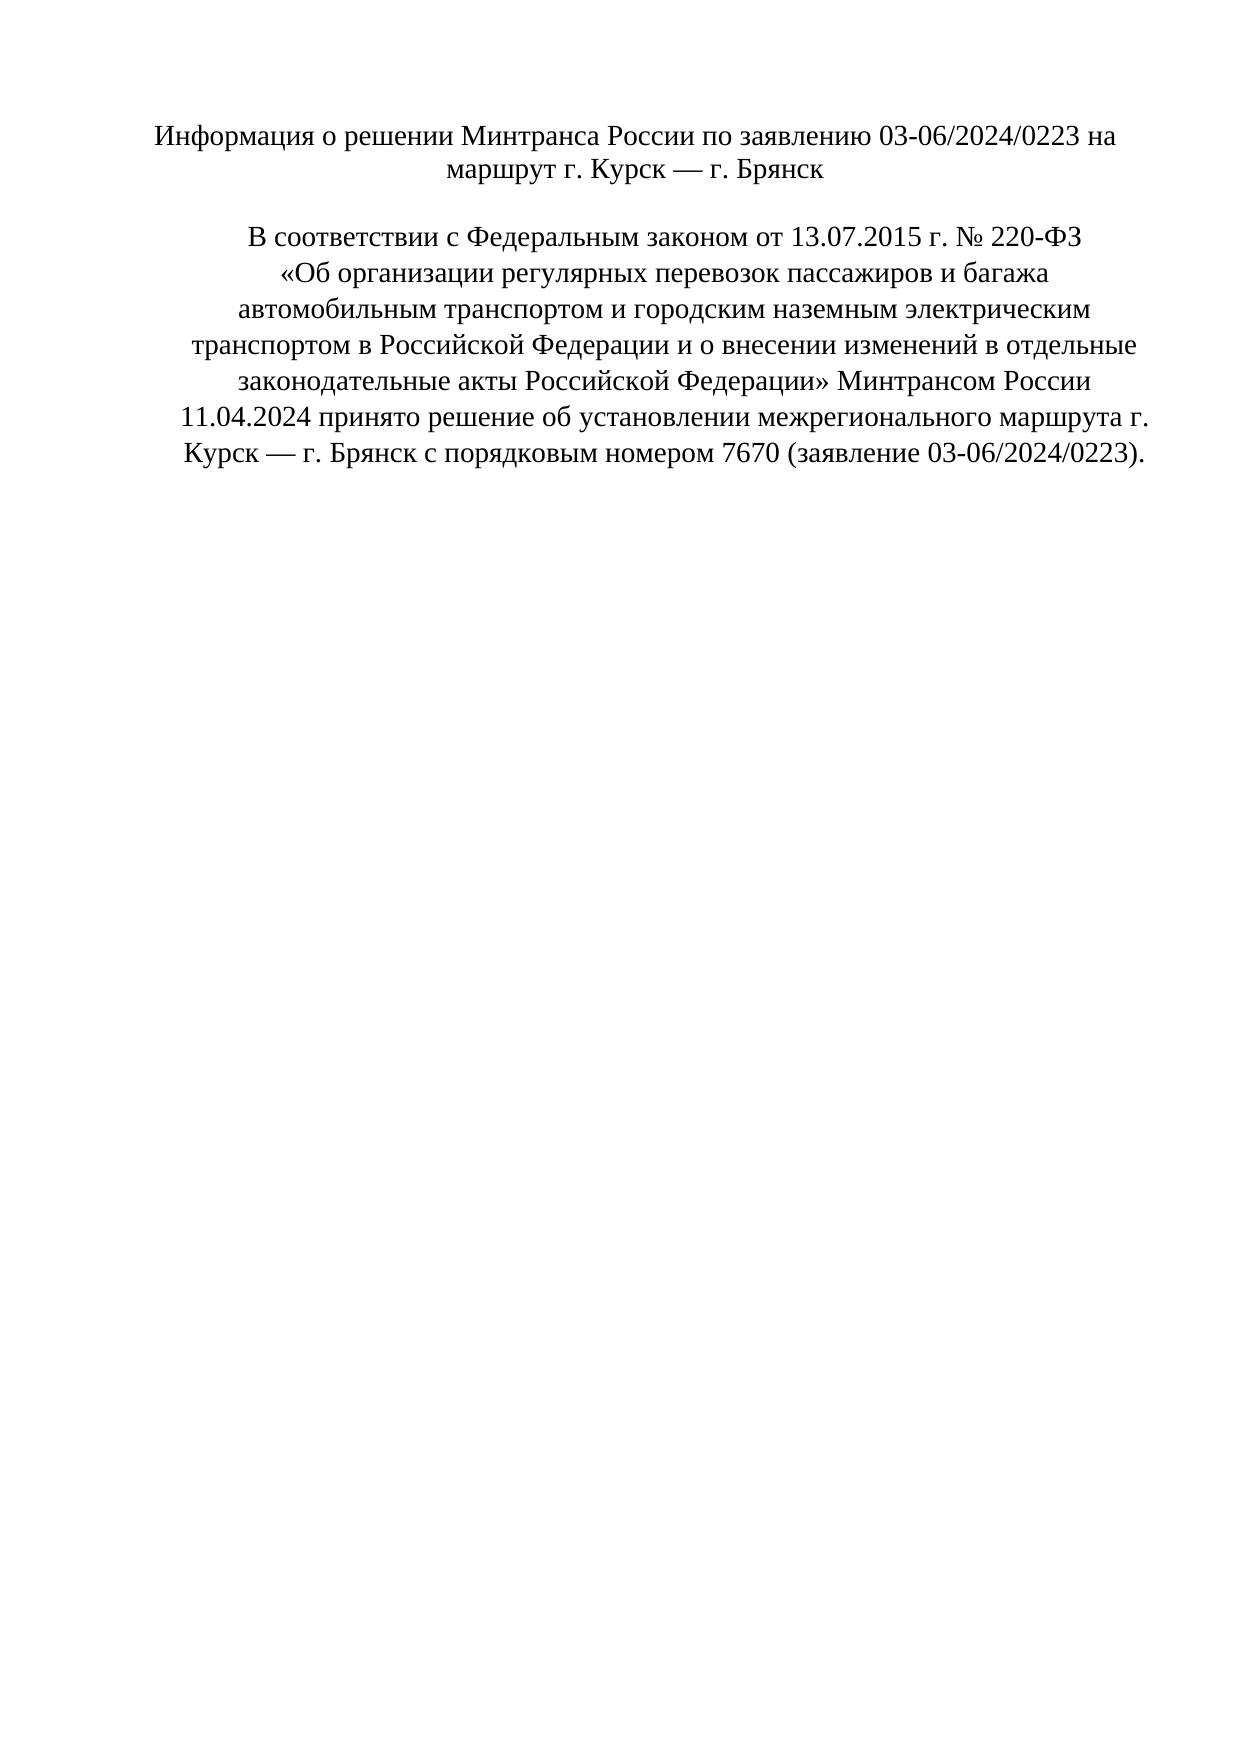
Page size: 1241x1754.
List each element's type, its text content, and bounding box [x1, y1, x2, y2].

text Информация о решении Минтранса России по заявлению 03-06/2024/0223 на маршрут г. Курск — г. Брянск [118, 118, 1152, 185]
text В соответствии с Федеральным законом от 13.07.2015 г. № 220-ФЗ «Об организации регулярных перевозок пассажиров и багажа автомобильным транспортом и городским наземным электрическим транспортом в Российской Федерации и о внесении изменений в отдельные законодательные акты Российской Федерации» Минтрансом России 11.04.2024 принято решение об установлении межрегионального маршрута г. Курск — г. Брянск с порядковым номером 7670 (заявление 03-06/2024/0223). [177, 219, 1152, 469]
